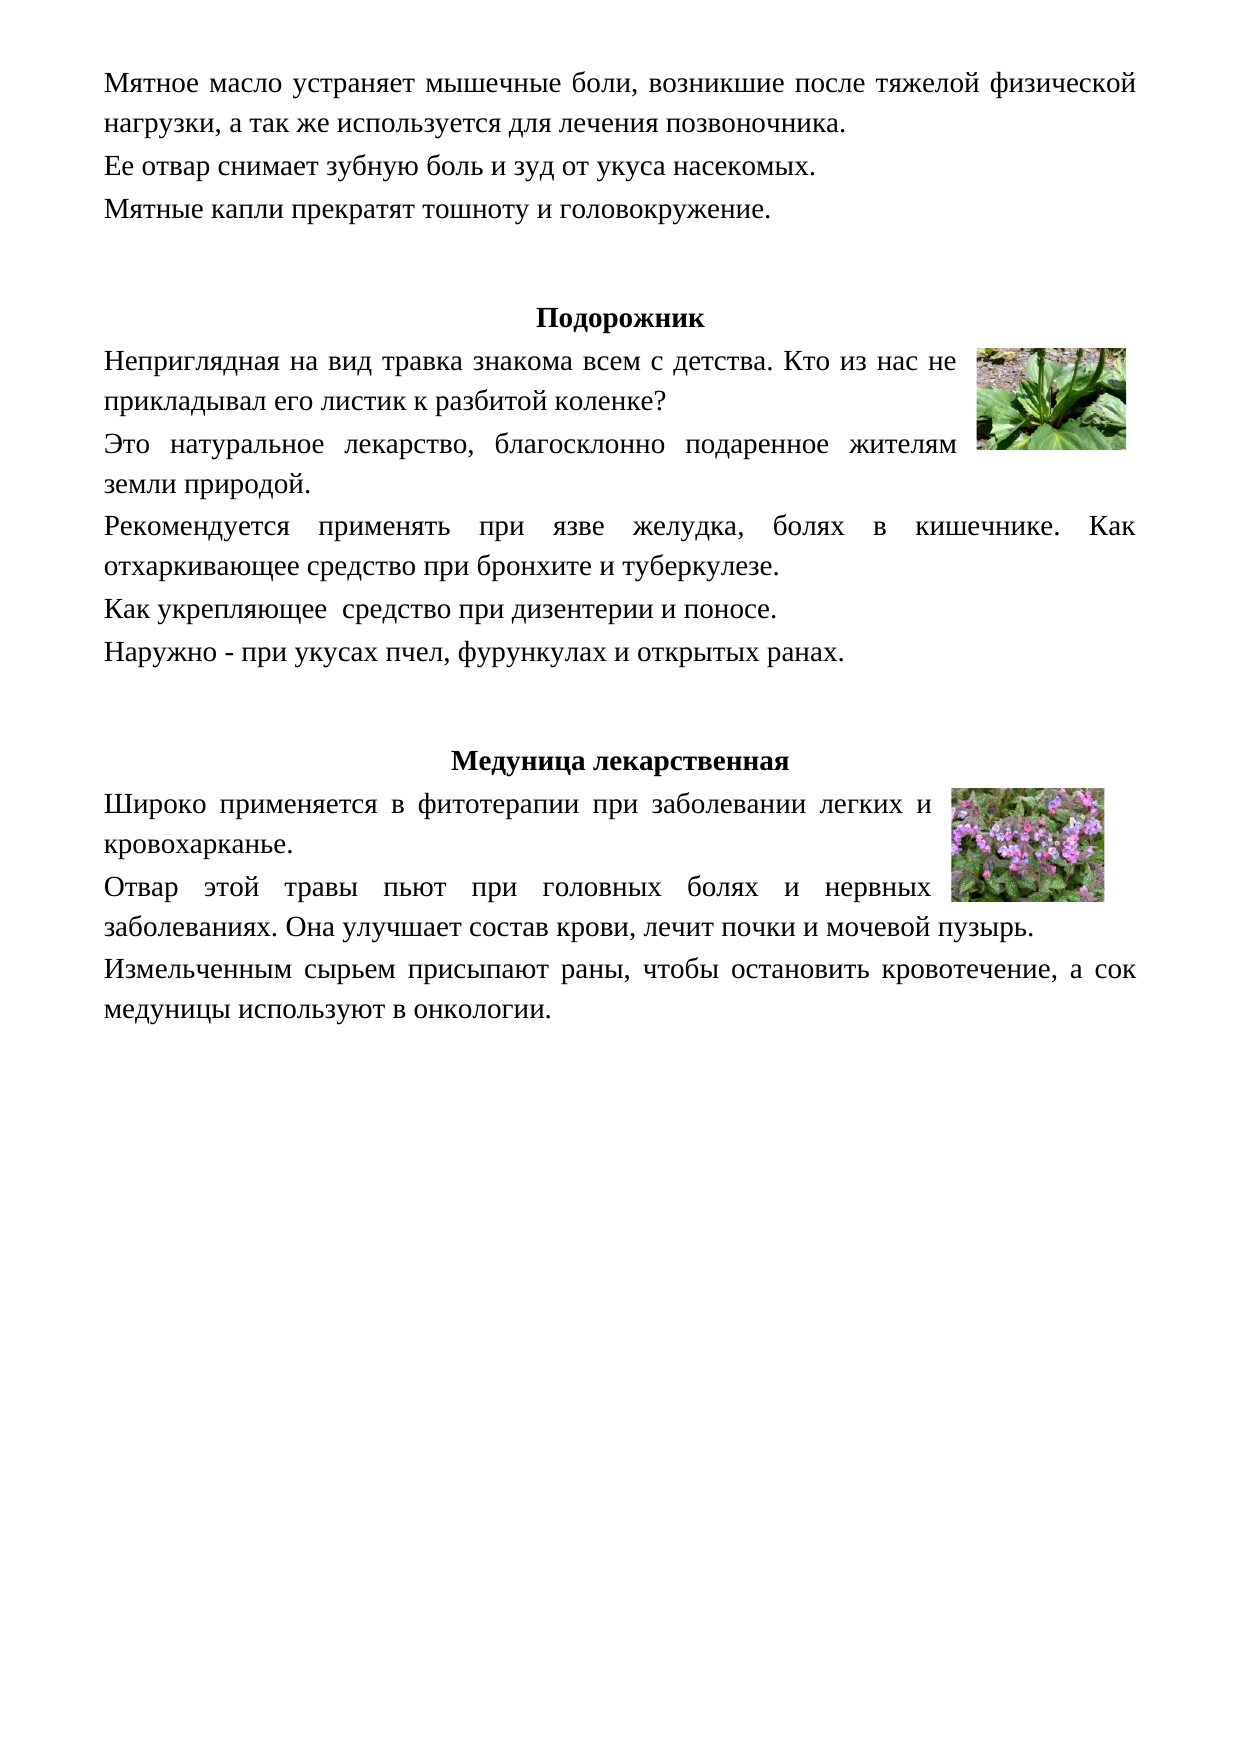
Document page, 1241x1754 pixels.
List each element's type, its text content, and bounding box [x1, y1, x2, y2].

text Мятное масло устраняет мышечные боли, возникшие после тяжелой физической нагрузки, а так же используется для лечения позвоночника. [103, 59, 1137, 139]
text Неприглядная на вид травка знакома всем с детства. Кто из нас не прикладывал его листик к разбитой коленке? [103, 337, 1137, 417]
text Это натуральное лекарство, благосклонно подаренное жителям земли природой. [103, 419, 1137, 499]
text Широко применяется в фитотерапии при заболевании легких и кровохарканье. [103, 780, 1137, 860]
text Наружно - при укусах пчел, фурункулах и открытых ранах. [103, 628, 1137, 668]
text Отвар этой травы пьют при головных болях и нервных заболеваниях. Она улучшает состав крови, лечит почки и мочевой пузырь. [103, 863, 1137, 942]
text Рекомендуется применять при язве желудка, болях в кишечнике. Как отхаркивающее средство при бронхите и туберкулезе. [103, 502, 1137, 582]
text Медуница лекарственная [103, 743, 1137, 777]
text Измельченным сырьем присыпают раны, чтобы остановить кровотечение, а сок медуницы используют в онкологии. [103, 945, 1137, 1025]
picture [976, 348, 1127, 449]
text Как укрепляющее средство при дизентерии и поносе. [103, 585, 1137, 625]
text Ее отвар снимает зубную боль и зуд от укуса насекомых. [103, 142, 1137, 182]
text Подорожник [103, 300, 1137, 334]
picture [951, 788, 1105, 901]
text Мятные капли прекратят тошноту и головокружение. [103, 184, 1137, 224]
